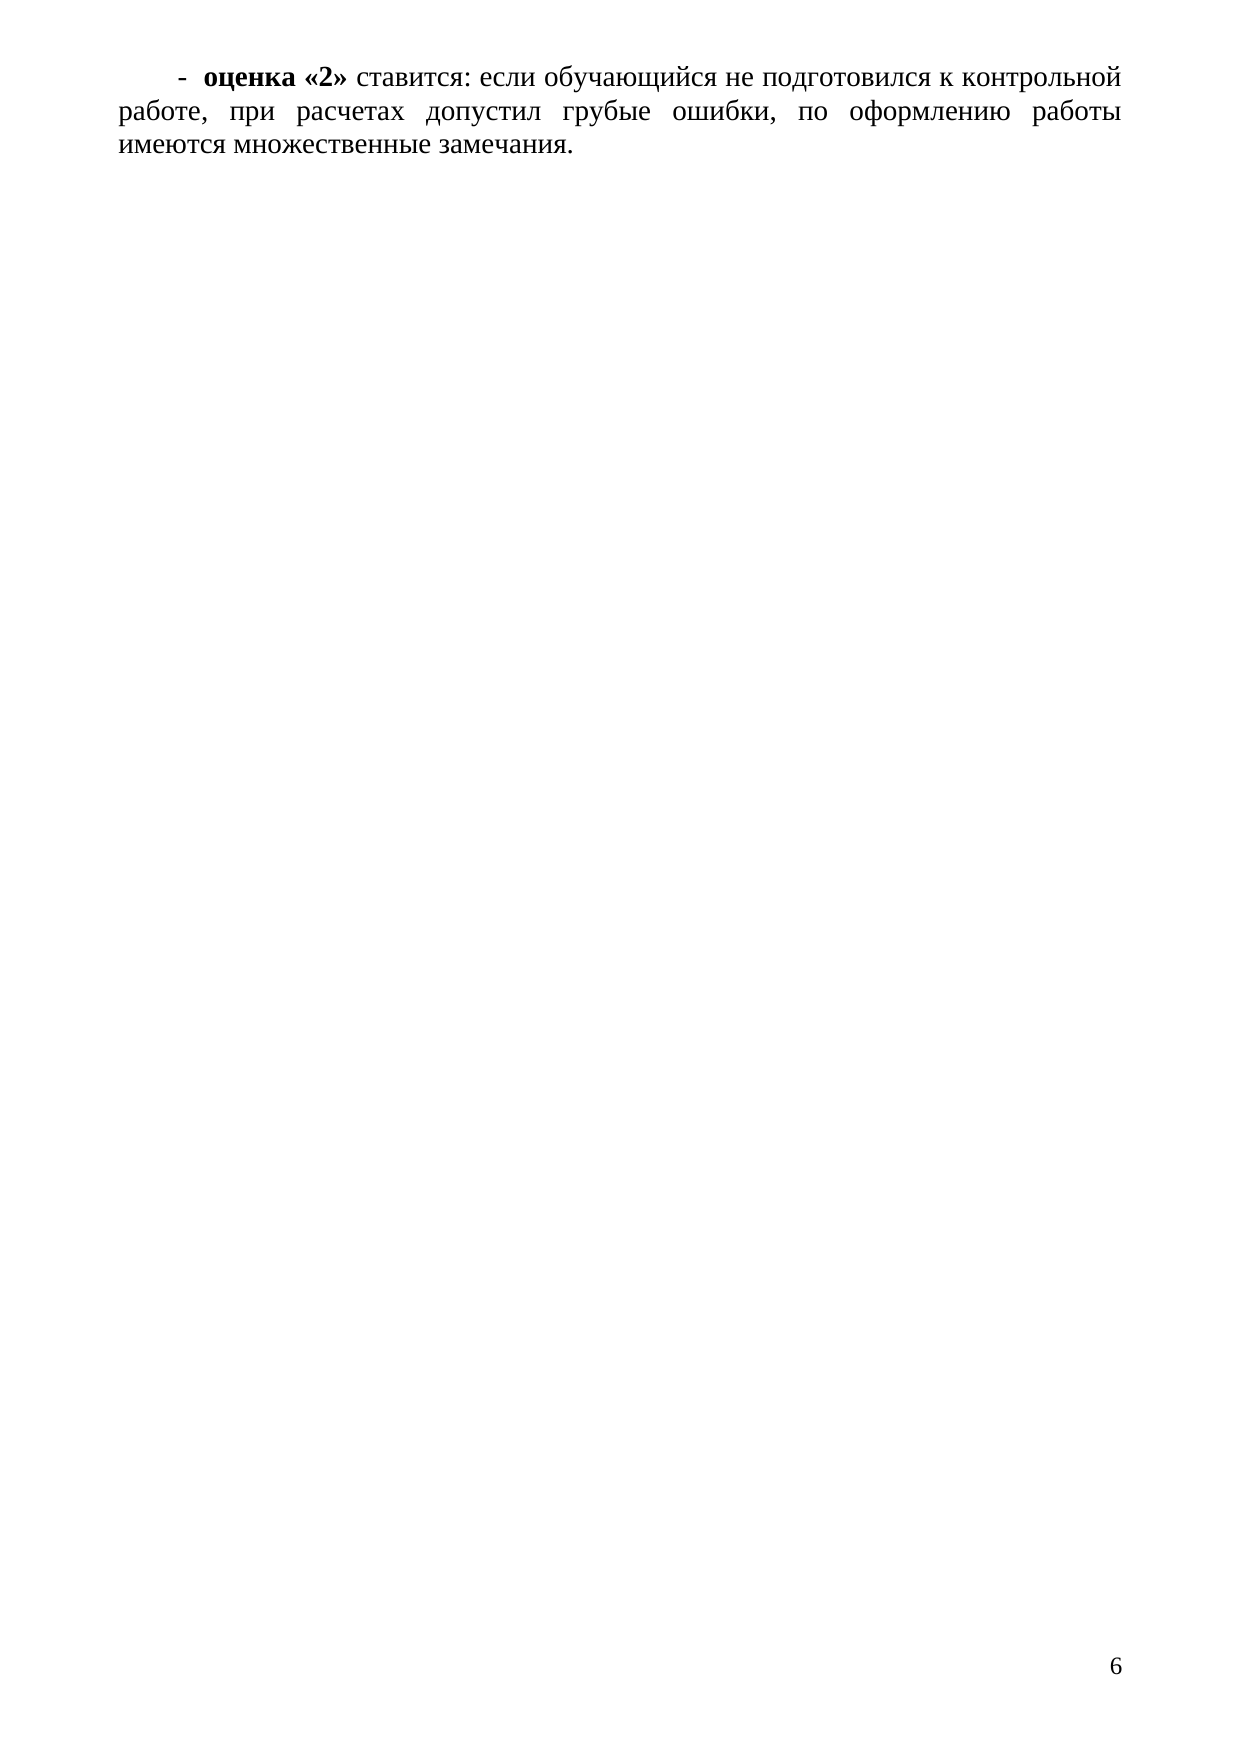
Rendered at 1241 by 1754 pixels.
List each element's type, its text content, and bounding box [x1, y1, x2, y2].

text - оценка «2» ставится: если обучающийся не подготовился к контрольной работе, при расчетах допустил грубые ошибки, по оформлению работы имеются множественные замечания. [118, 59, 1122, 160]
